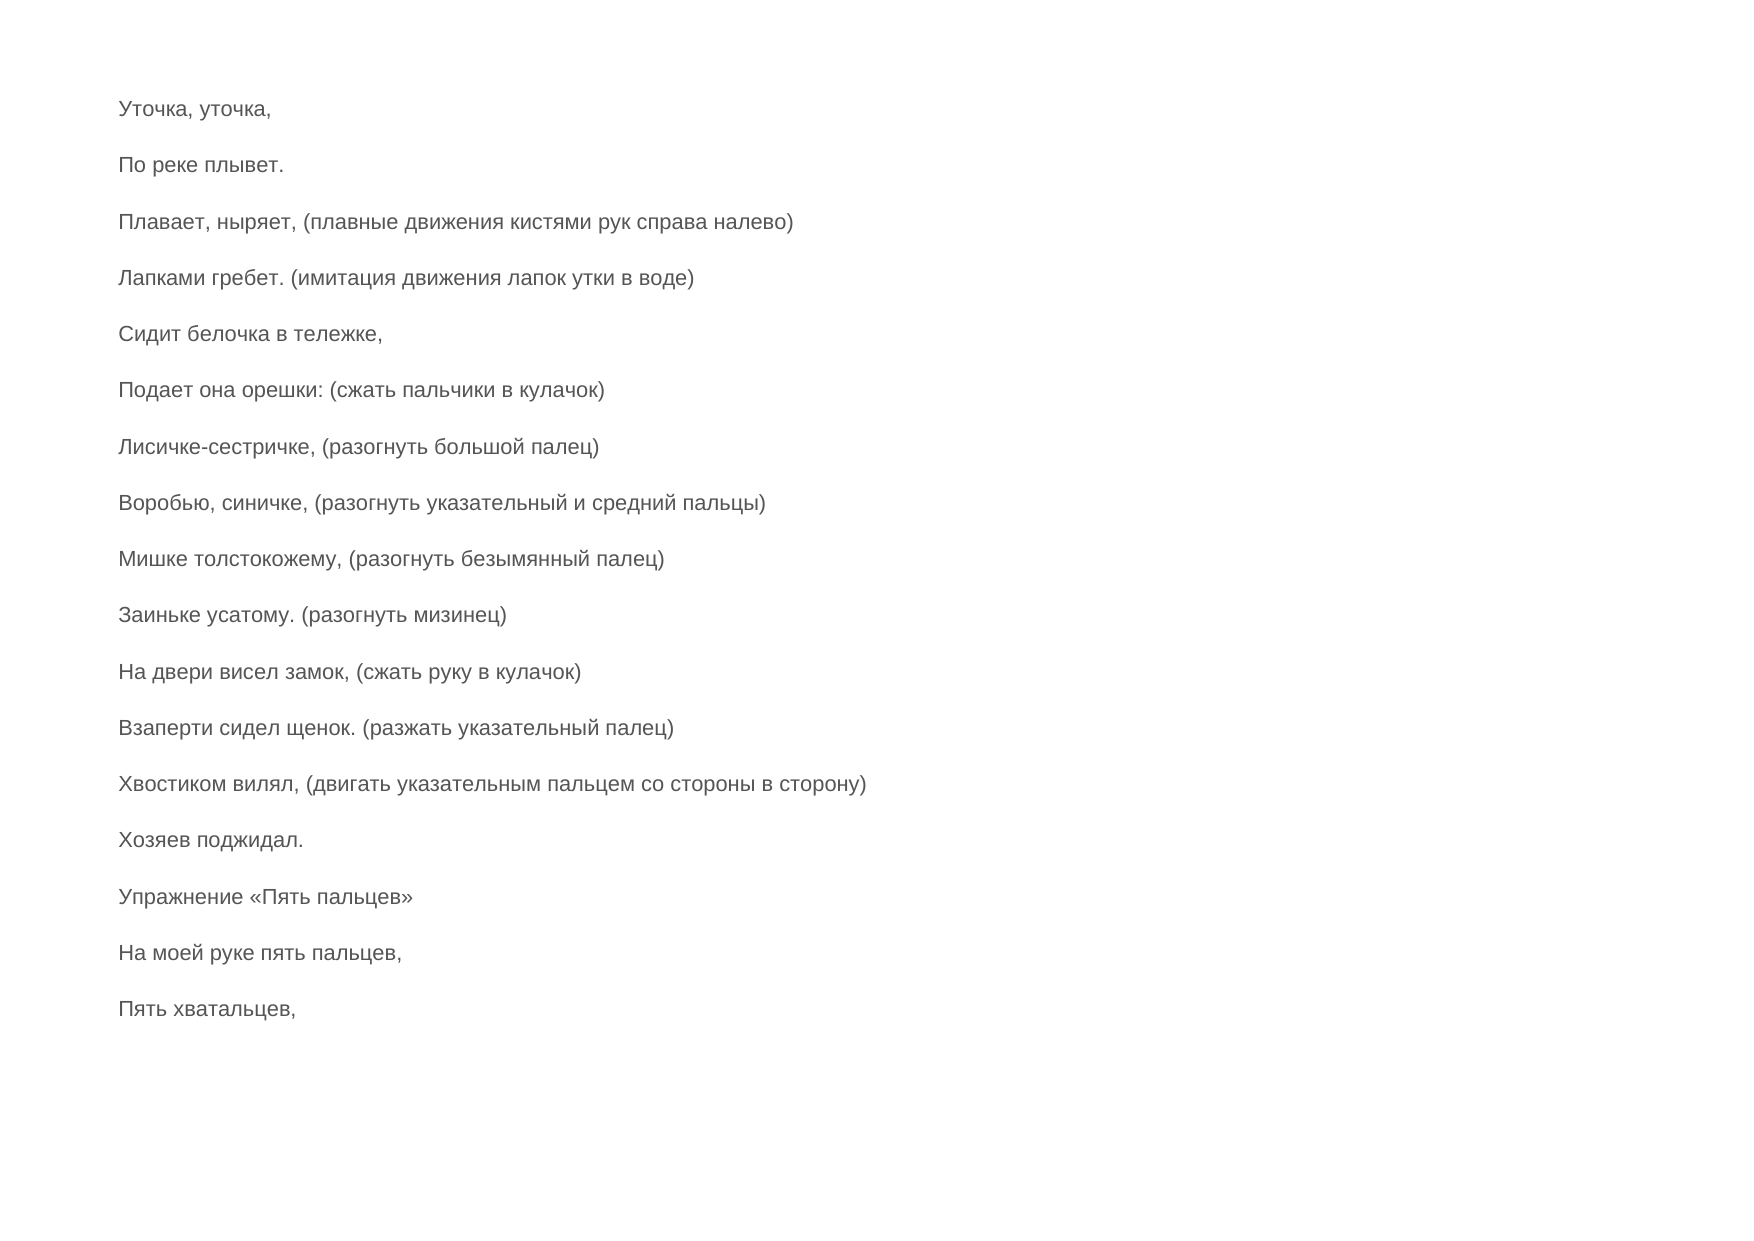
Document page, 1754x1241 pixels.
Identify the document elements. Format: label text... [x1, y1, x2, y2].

text По реке плывет. [118, 145, 1636, 178]
text Лисичке-сестричке, (разогнуть большой палец) [118, 426, 1636, 459]
text Плавает, ныряет, (плавные движения кистями рук справа налево) [118, 201, 1636, 234]
text Мишке толстокожему, (разогнуть безымянный палец) [118, 538, 1636, 571]
text Хвостиком вилял, (двигать указательным пальцем со стороны в сторону) [118, 763, 1636, 796]
text Лапками гребет. (имитация движения лапок утки в воде) [118, 257, 1636, 290]
text Взаперти сидел щенок. (разжать указательный палец) [118, 707, 1636, 740]
text Уточка, уточка, [118, 88, 1636, 121]
text Заиньке усатому. (разогнуть мизинец) [118, 595, 1636, 628]
text На моей руке пять пальцев, [118, 932, 1636, 965]
text Пять хватальцев, [118, 988, 1636, 1021]
text Упражнение «Пять пальцев» [118, 876, 1636, 909]
text Воробью, синичке, (разогнуть указательный и средний пальцы) [118, 482, 1636, 515]
text На двери висел замок, (сжать руку в кулачок) [118, 651, 1636, 684]
text Сидит белочка в тележке, [118, 313, 1636, 346]
text Подает она орешки: (сжать пальчики в кулачок) [118, 370, 1636, 403]
text Хозяев поджидал. [118, 820, 1636, 853]
